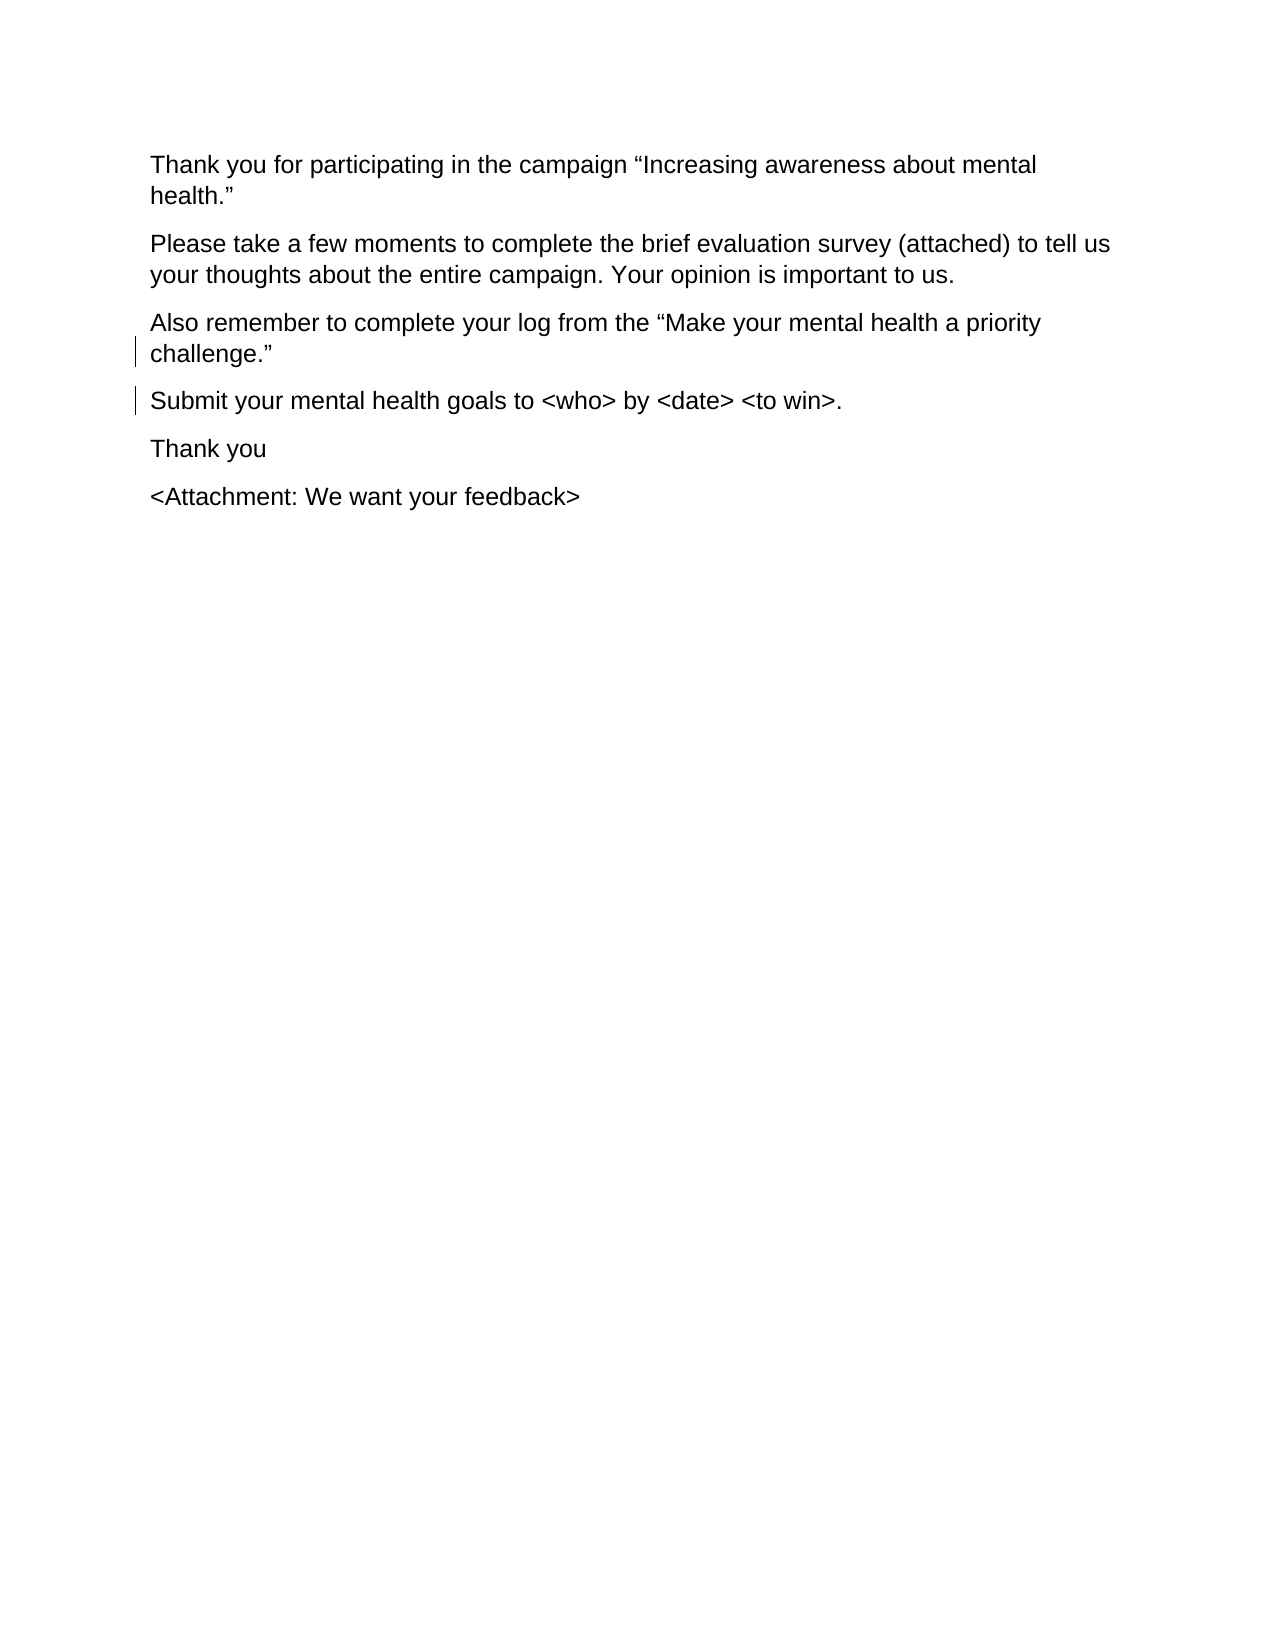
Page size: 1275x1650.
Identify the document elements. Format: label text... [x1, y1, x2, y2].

text Also remember to complete your log from the “Make your mental health a priority challenge.” [150, 307, 1125, 367]
text <Attachment: We want your feedback> [150, 482, 1125, 510]
text Submit your mental health goals to <who> by <date> <to win>. [150, 386, 1125, 415]
text Thank you [150, 434, 1125, 463]
text Please take a few moments to complete the brief evaluation survey (attached) to tell us your thoughts about the entire campaign. Your opinion is important to us. [150, 229, 1125, 288]
text Thank you for participating in the campaign “Increasing awareness about mental health.” [150, 150, 1125, 210]
